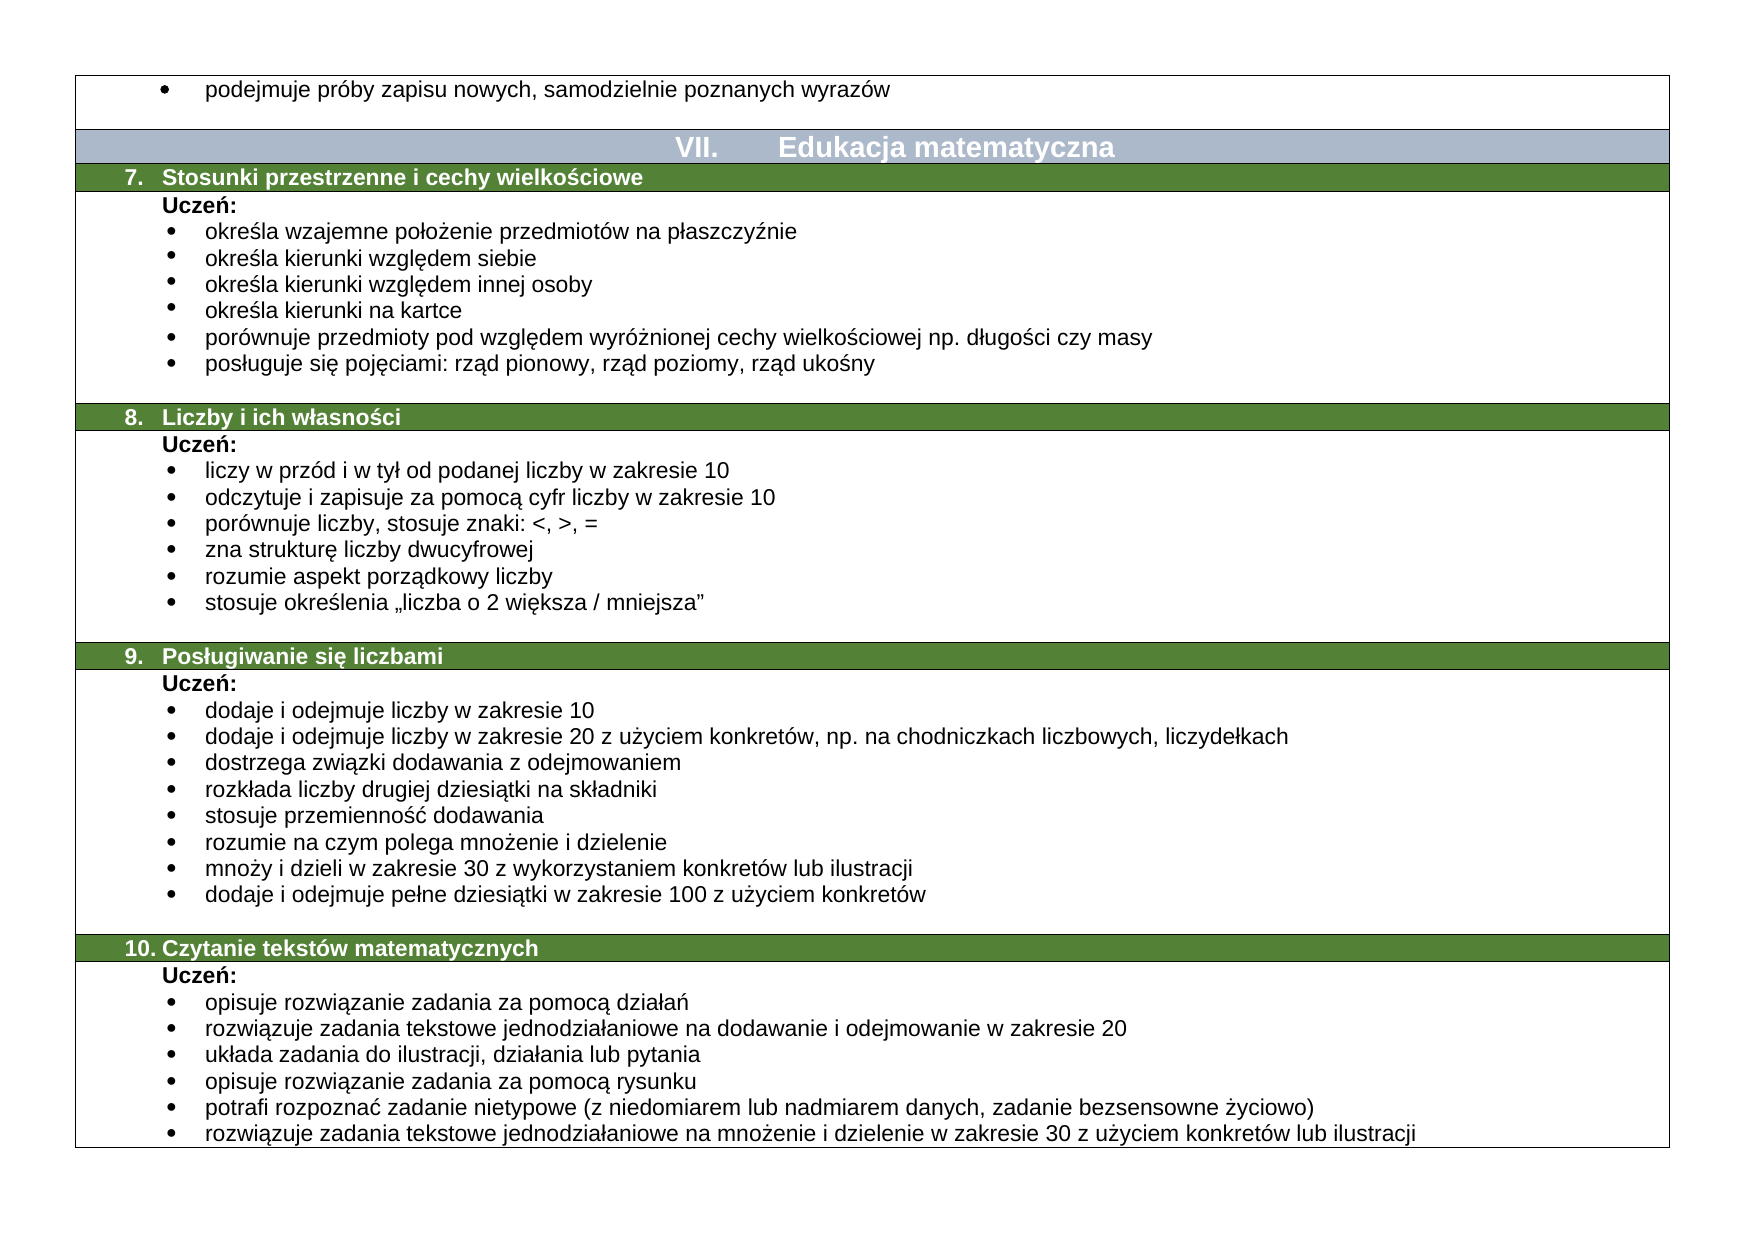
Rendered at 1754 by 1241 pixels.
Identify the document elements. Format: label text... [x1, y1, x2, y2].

table_cell Uczeń: określa wzajemne położenie przedmiotów na płaszczyźnie określa kierunki względem siebie określa kierunki względem innej osoby określa kierunki na kartce porównuje przedmioty pod względem wyróżnionej cechy wielkościowej np. długości czy masy posługuje się pojęciami: rząd pionowy, rząd poziomy, rząd ukośny [76, 192, 1669, 403]
table_cell Posługiwanie się liczbami [76, 643, 1669, 669]
table_cell Liczby i ich własności [76, 404, 1669, 430]
table_cell Edukacja matematyczna [76, 130, 1669, 163]
table_cell Czytanie tekstów matematycznych [76, 935, 1669, 961]
table_cell Uczeń: dodaje i odejmuje liczby w zakresie 10 dodaje i odejmuje liczby w zakresie 20 z użyciem konkretów, np. na chodniczkach liczbowych, liczydełkach dostrzega związki dodawania z odejmowaniem rozkłada liczby drugiej dziesiątki na składniki stosuje przemienność dodawania rozumie na czym polega mnożenie i dzielenie mnoży i dzieli w zakresie 30 z wykorzystaniem konkretów lub ilustracji dodaje i odejmuje pełne dziesiątki w zakresie 100 z użyciem konkretów [76, 670, 1669, 934]
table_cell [76, 76, 1669, 129]
table_cell Stosunki przestrzenne i cechy wielkościowe [76, 164, 1669, 191]
table_cell Uczeń: liczy w przód i w tył od podanej liczby w zakresie 10 odczytuje i zapisuje za pomocą cyfr liczby w zakresie 10 porównuje liczby, stosuje znaki: <, >, = zna strukturę liczby dwucyfrowej rozumie aspekt porządkowy liczby stosuje określenia „liczba o 2 większa / mniejsza” [76, 431, 1669, 642]
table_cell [76, 962, 1669, 1147]
